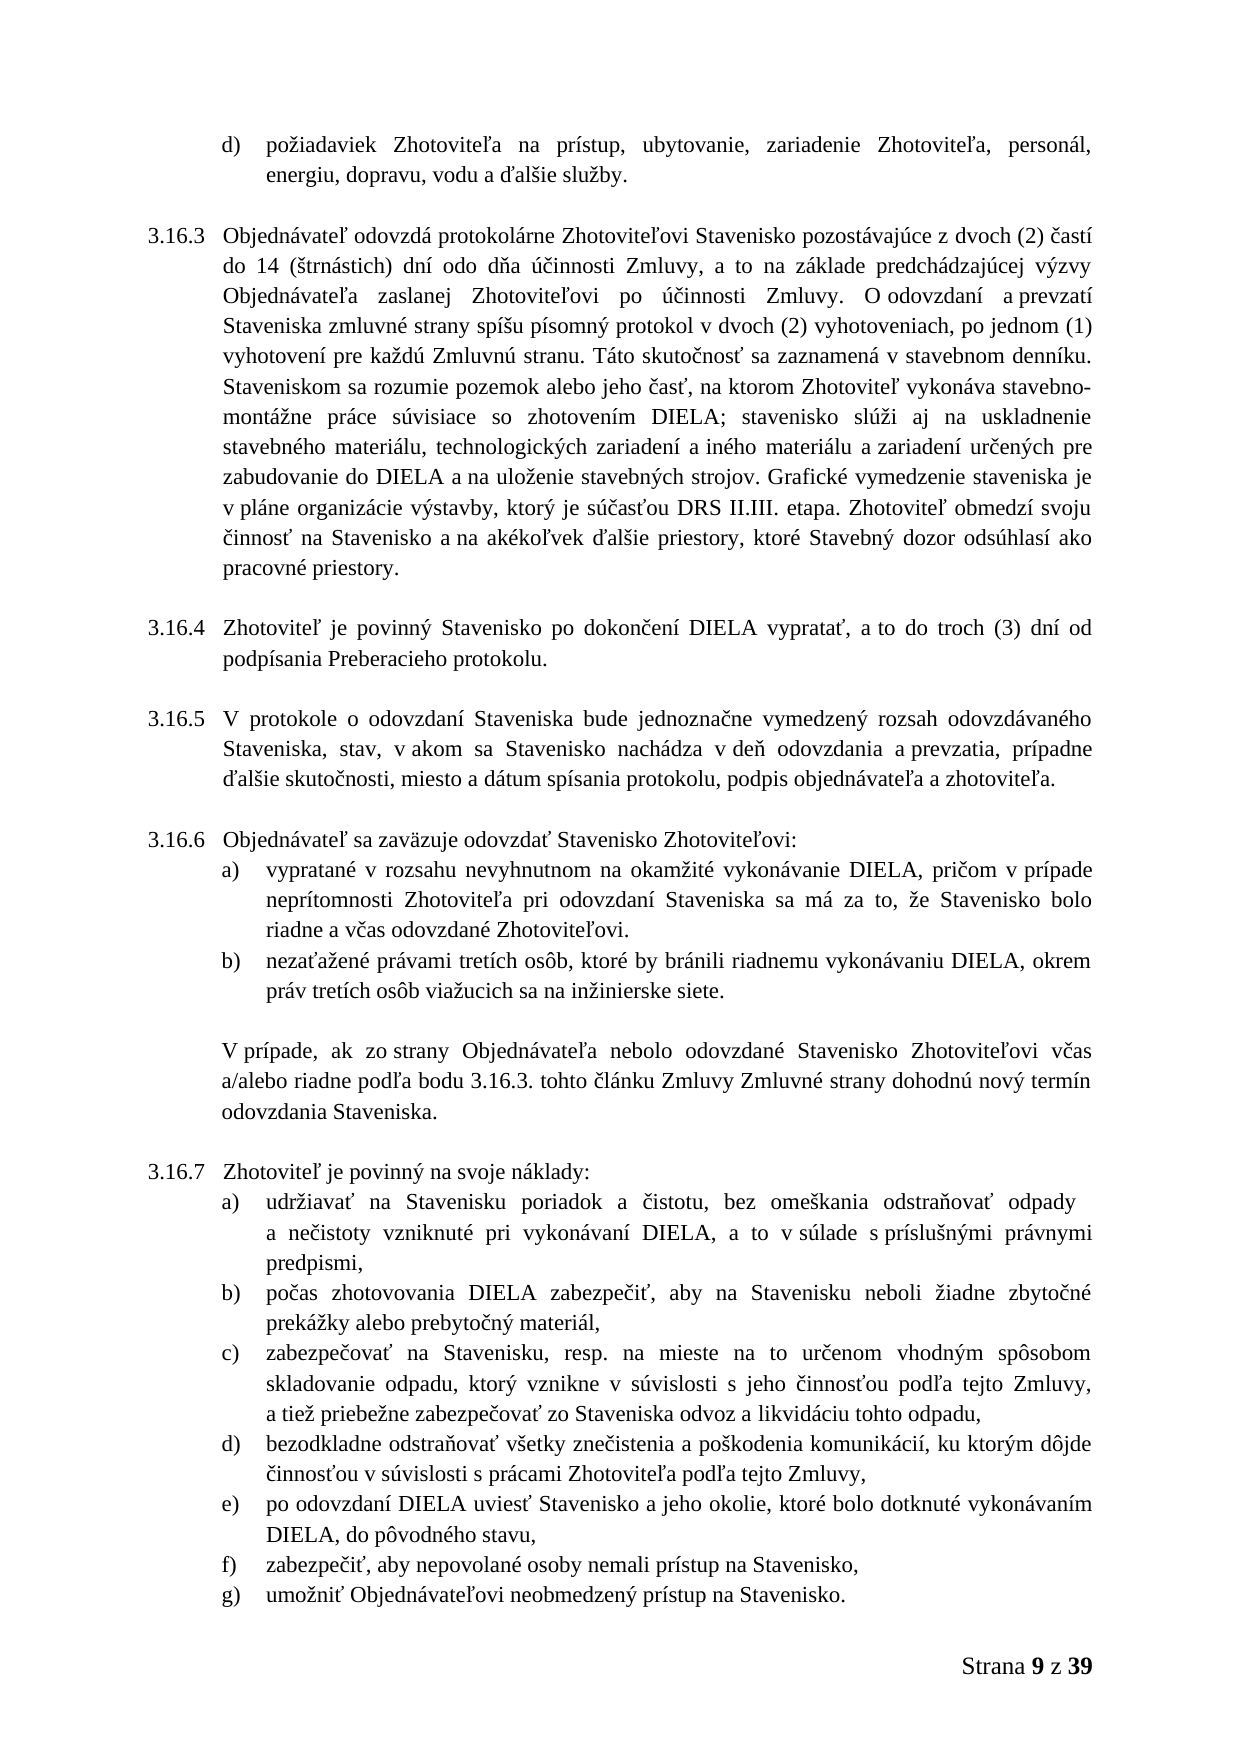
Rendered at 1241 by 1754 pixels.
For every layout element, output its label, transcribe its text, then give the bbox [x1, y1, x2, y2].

list nezaťažené právami tretích osôb, ktoré by bránili riadnemu vykonávaniu DIELA, okrem práv tretích osôb viažucich sa na inžinierske siete. [221, 947, 1093, 1003]
text V prípade, ak zo strany Objednávateľa nebolo odovzdané Stavenisko Zhotoviteľovi včas a/alebo riadne podľa bodu 3.16.3. tohto článku Zmluvy Zmluvné strany dohodnú nový termín odovzdania Staveniska. [221, 1037, 1093, 1124]
list udržiavať na Stavenisku poriadok a čistotu, bez omeškania odstraňovať odpady a nečistoty vzniknuté pri vykonávaní DIELA, a to v súlade s príslušnými právnymi predpismi, [221, 1188, 1093, 1275]
list Objednávateľ odovzdá protokolárne Zhotoviteľovi Stavenisko pozostávajúce z dvoch (2) častí do 14 (štrnástich) dní odo dňa účinnosti Zmluvy, a to na základe predchádzajúcej výzvy Objednávateľa zaslanej Zhotoviteľovi po účinnosti Zmluvy. O odovzdaní a prevzatí Staveniska zmluvné strany spíšu písomný protokol v dvoch (2) vyhotoveniach, po jednom (1) vyhotovení pre každú Zmluvnú stranu. Táto skutočnosť sa zaznamená v stavebnom denníku. Staveniskom sa rozumie pozemok alebo jeho časť, na ktorom Zhotoviteľ vykonáva stavebno-montážne práce súvisiace so zhotovením DIELA; stavenisko slúži aj na uskladnenie stavebného materiálu, technologických zariadení a iného materiálu a zariadení určených pre zabudovanie do DIELA a na uloženie stavebných strojov. Grafické vymedzenie staveniska je v pláne organizácie výstavby, ktorý je súčasťou DRS II.III. etapa. Zhotoviteľ obmedzí svoju činnosť na Stavenisko a na akékoľvek ďalšie priestory, ktoré Stavebný dozor odsúhlasí ako pracovné priestory. [148, 222, 1093, 580]
list vypratané v rozsahu nevyhnutnom na okamžité vykonávanie DIELA, pričom v prípade neprítomnosti Zhotoviteľa pri odovzdaní Staveniska sa má za to, že Stavenisko bolo riadne a včas odovzdané Zhotoviteľovi. [221, 856, 1093, 943]
list Zhotoviteľ je povinný na svoje náklady: [148, 1158, 1093, 1184]
list bezodkladne odstraňovať všetky znečistenia a poškodenia komunikácií, ku ktorým dôjde činnosťou v súvislosti s prácami Zhotoviteľa podľa tejto Zmluvy, [221, 1430, 1093, 1487]
list zabezpečiť, aby nepovolané osoby nemali prístup na Stavenisko, [221, 1551, 1093, 1577]
list požiadaviek Zhotoviteľa na prístup, ubytovanie, zariadenie Zhotoviteľa, personál, energiu, dopravu, vodu a ďalšie služby. [221, 131, 1093, 188]
list Zhotoviteľ je povinný Stavenisko po dokončení DIELA vypratať, a to do troch (3) dní od podpísania Preberacieho protokolu. [148, 614, 1093, 671]
list V protokole o odovzdaní Staveniska bude jednoznačne vymedzený rozsah odovzdávaného Staveniska, stav, v akom sa Stavenisko nachádza v deň odovzdania a prevzatia, prípadne ďalšie skutočnosti, miesto a dátum spísania protokolu, podpis objednávateľa a zhotoviteľa. [148, 705, 1093, 792]
list umožniť Objednávateľovi neobmedzený prístup na Stavenisko. [221, 1581, 1093, 1607]
list Objednávateľ sa zaväzuje odovzdať Stavenisko Zhotoviteľovi: [148, 826, 1093, 852]
list po odovzdaní DIELA uviesť Stavenisko a jeho okolie, ktoré bolo dotknuté vykonávaním DIELA, do pôvodného stavu, [221, 1490, 1093, 1547]
list zabezpečovať na Stavenisku, resp. na mieste na to určenom vhodným spôsobom skladovanie odpadu, ktorý vznikne v súvislosti s jeho činnosťou podľa tejto Zmluvy, a tiež priebežne zabezpečovať zo Staveniska odvoz a likvidáciu tohto odpadu, [221, 1339, 1093, 1426]
list počas zhotovovania DIELA zabezpečiť, aby na Stavenisku neboli žiadne zbytočné prekážky alebo prebytočný materiál, [221, 1279, 1093, 1336]
